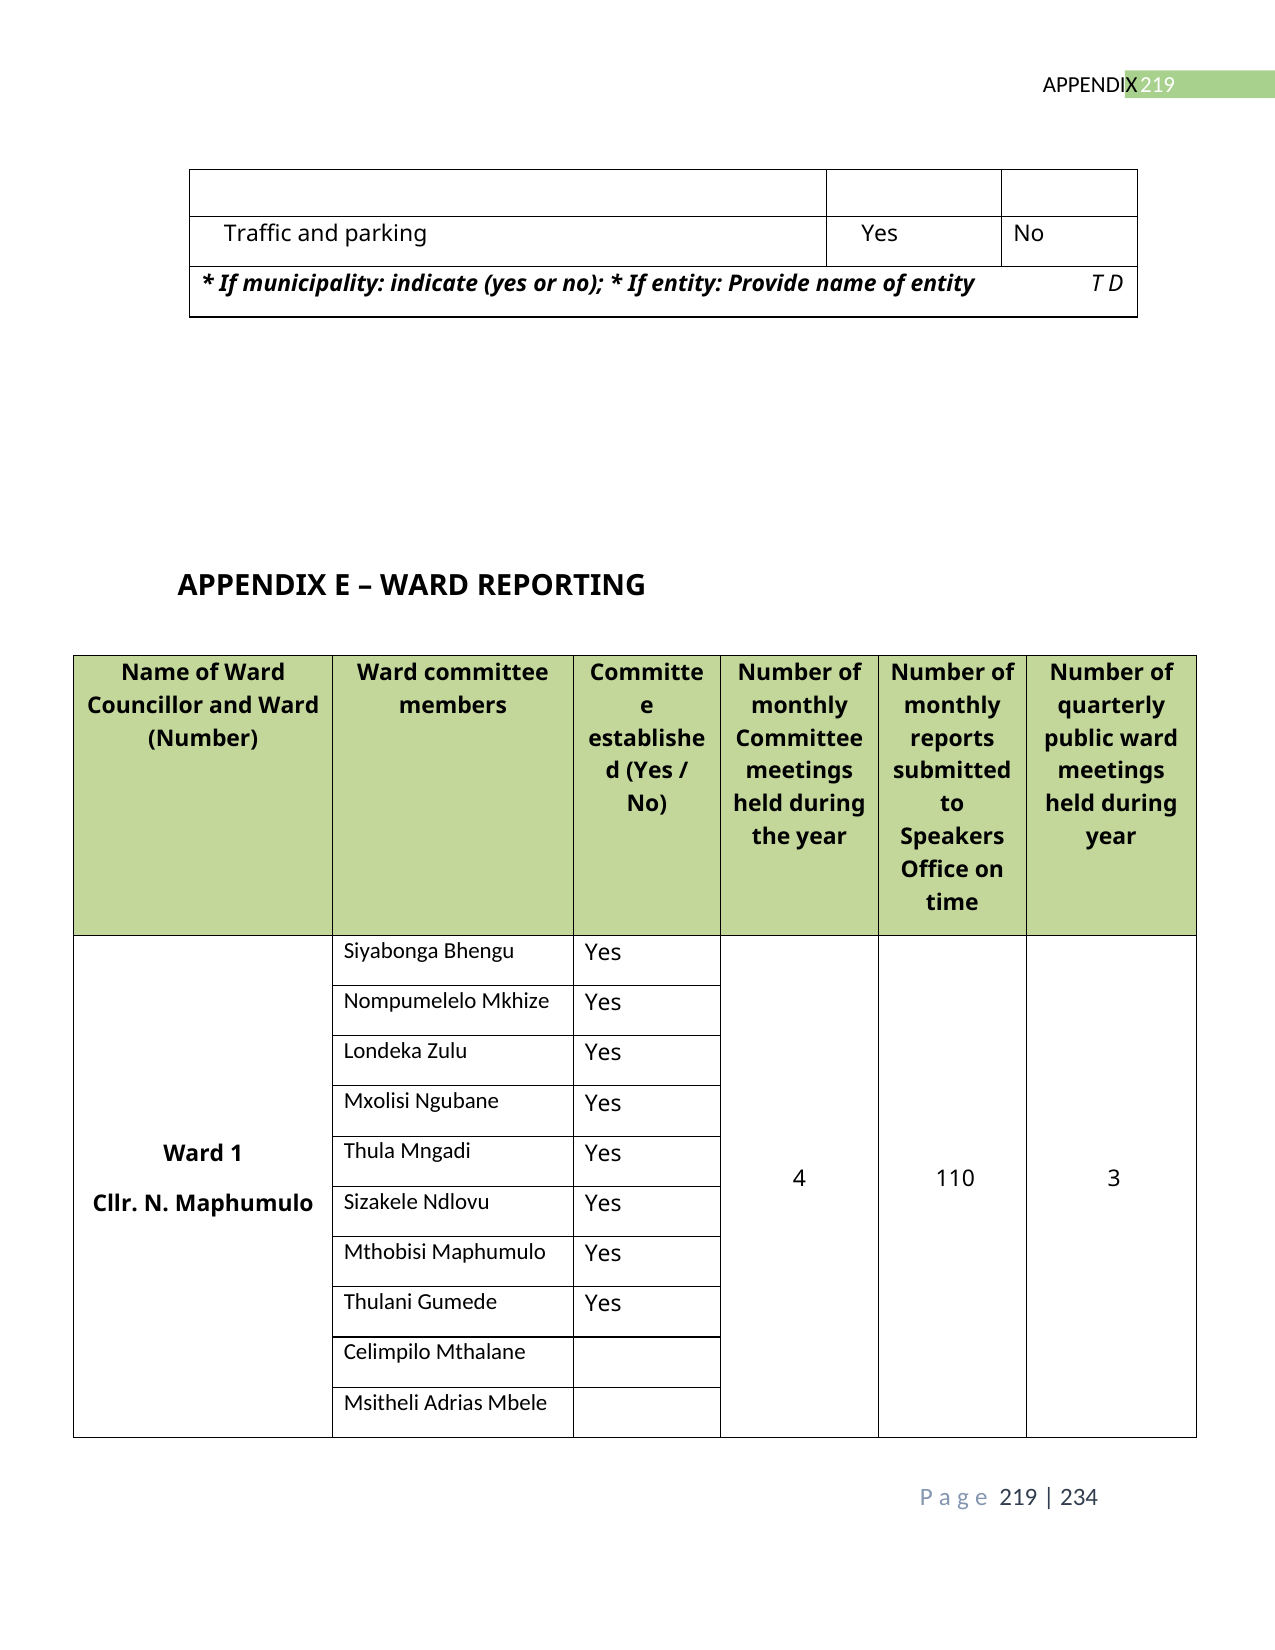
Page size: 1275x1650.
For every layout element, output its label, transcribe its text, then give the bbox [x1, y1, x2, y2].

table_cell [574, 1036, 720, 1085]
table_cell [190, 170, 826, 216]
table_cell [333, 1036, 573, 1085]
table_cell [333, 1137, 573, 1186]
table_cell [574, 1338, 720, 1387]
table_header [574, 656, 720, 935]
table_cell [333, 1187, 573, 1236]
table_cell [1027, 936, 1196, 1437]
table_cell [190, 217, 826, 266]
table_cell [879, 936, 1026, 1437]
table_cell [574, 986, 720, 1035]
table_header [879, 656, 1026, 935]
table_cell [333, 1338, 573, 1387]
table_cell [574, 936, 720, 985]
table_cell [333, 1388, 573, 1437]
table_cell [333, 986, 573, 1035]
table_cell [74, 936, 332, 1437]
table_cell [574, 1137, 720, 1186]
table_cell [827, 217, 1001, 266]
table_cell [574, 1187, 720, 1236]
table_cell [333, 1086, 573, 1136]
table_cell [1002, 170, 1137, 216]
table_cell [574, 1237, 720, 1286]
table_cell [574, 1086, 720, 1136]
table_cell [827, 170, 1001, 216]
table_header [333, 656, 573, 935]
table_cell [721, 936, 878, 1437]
subtitle APPENDIX E – WARD REPORTING [177, 564, 1125, 603]
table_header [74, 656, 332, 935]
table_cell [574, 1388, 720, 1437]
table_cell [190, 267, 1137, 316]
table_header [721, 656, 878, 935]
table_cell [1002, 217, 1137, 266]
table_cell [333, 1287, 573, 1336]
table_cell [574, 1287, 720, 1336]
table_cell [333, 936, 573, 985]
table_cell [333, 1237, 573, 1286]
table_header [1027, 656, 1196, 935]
